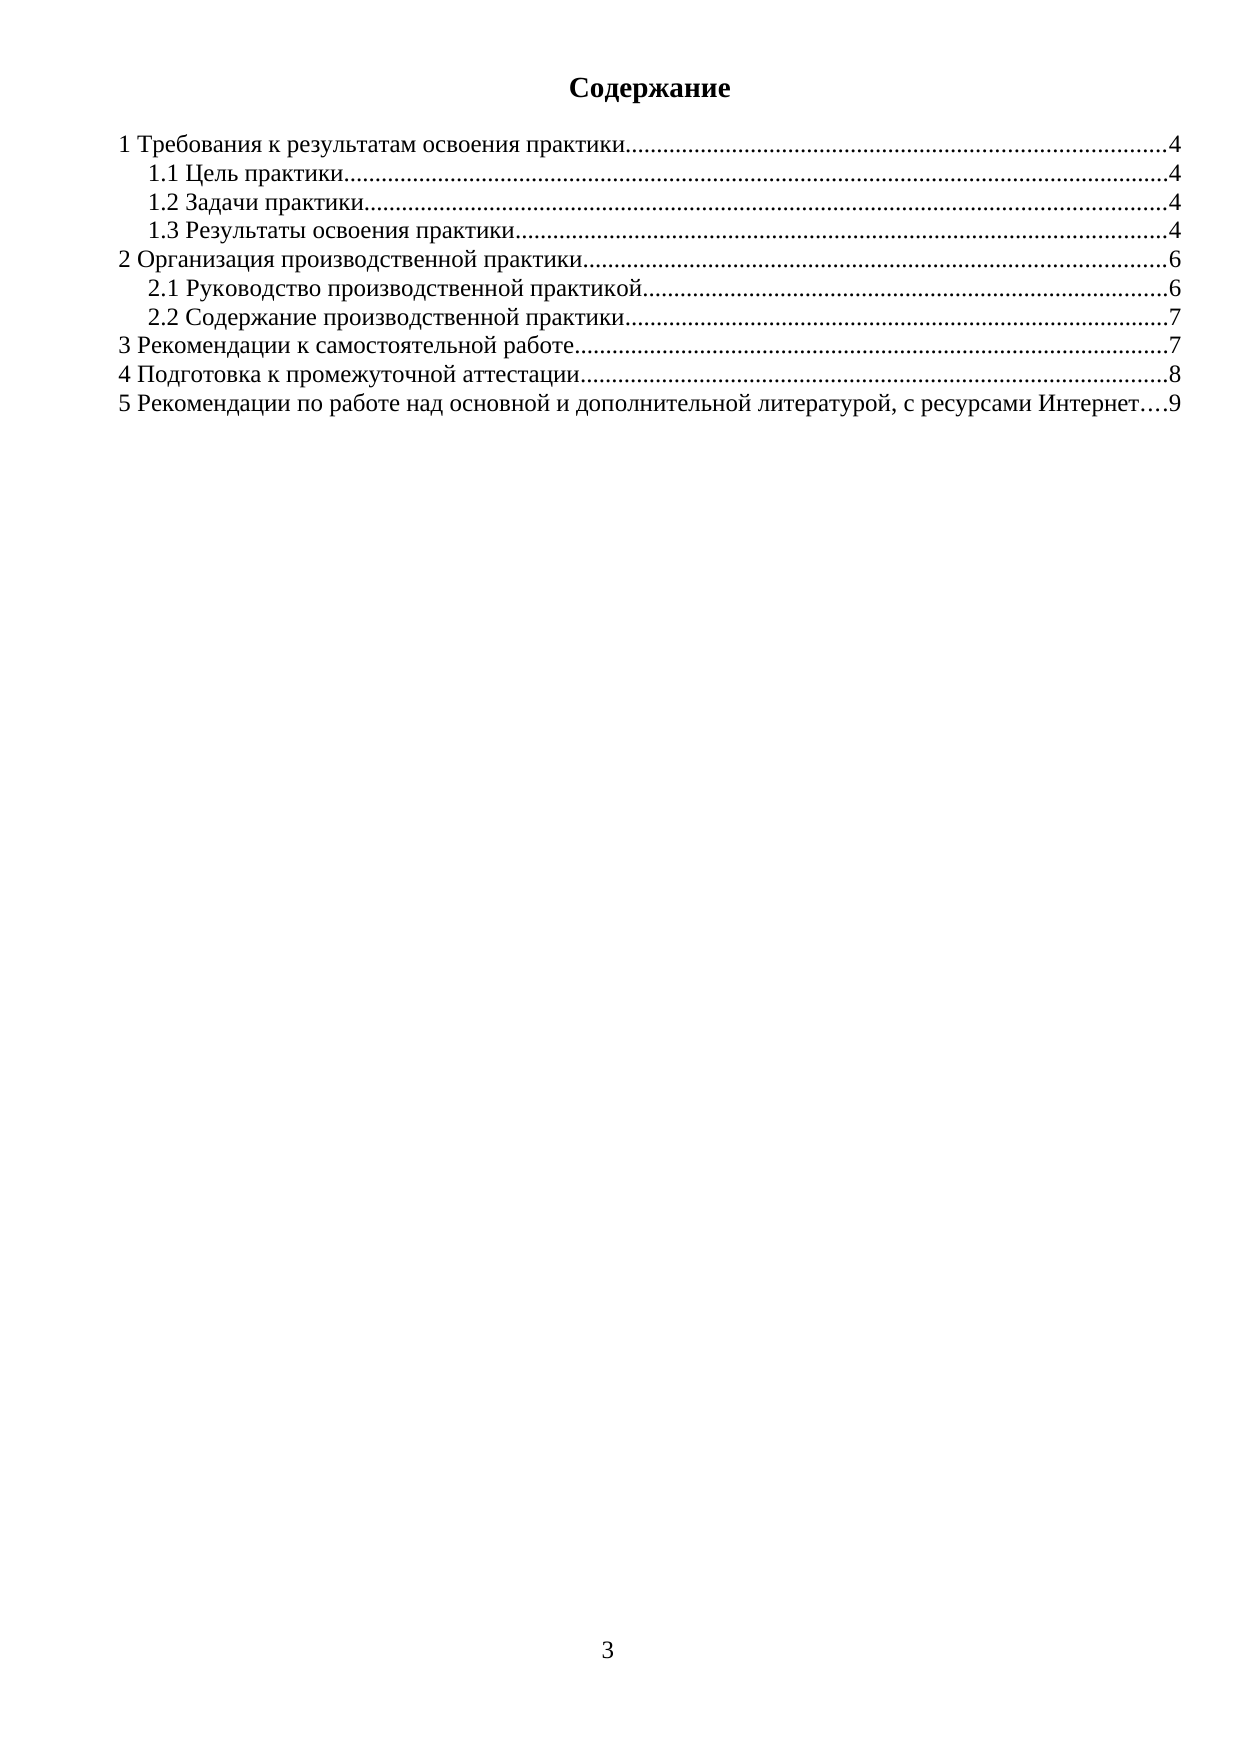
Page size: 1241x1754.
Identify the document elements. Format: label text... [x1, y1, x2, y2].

text 1.1 Цель практики 4 [148, 158, 1181, 187]
text 1 Требования к результатам освоения практики 4 [118, 129, 1181, 158]
text 4 Подготовка к промежуточной аттестации 8 [118, 359, 1181, 388]
text Содержание [118, 71, 1181, 104]
text 2.1 Руководство производственной практикой 6 [148, 273, 1181, 302]
text 5 Рекомендации по работе над основной и дополнительной литературой, с ресурсами Интернет 9 [118, 388, 1181, 417]
text 1.3 Результаты освоения практики 4 [148, 215, 1181, 244]
text 3 Рекомендации к самостоятельной работе 7 [118, 330, 1181, 359]
text 2.2 Содержание производственной практики 7 [148, 302, 1181, 330]
text 2 Организация производственной практики 6 [118, 244, 1181, 273]
text 1.2 Задачи практики 4 [148, 187, 1181, 215]
